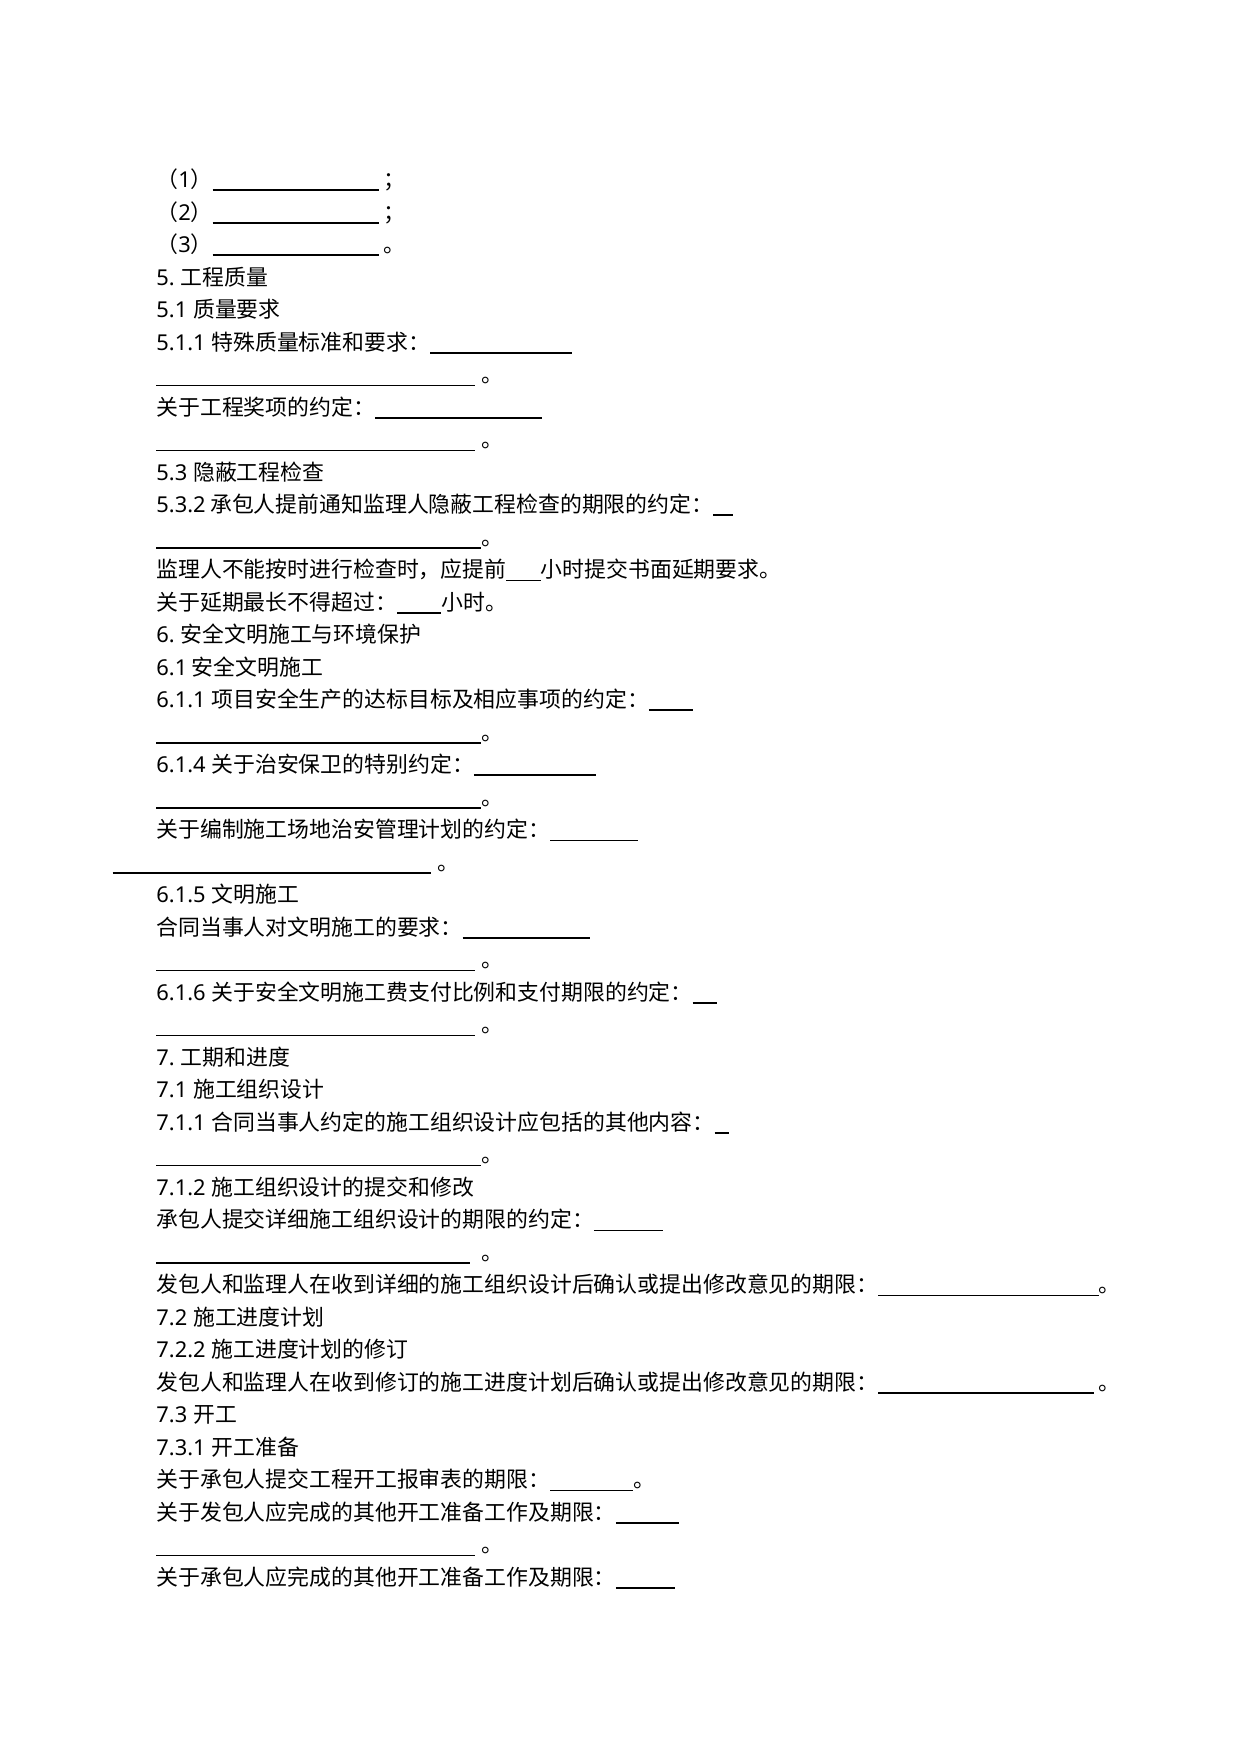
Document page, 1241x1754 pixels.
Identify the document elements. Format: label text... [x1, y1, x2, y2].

text 5.3 隐蔽工程检查 [112, 454, 1128, 487]
text （1） ； [112, 162, 1128, 194]
text 关于编制施工场地治安管理计划的约定： 。 [112, 812, 1128, 877]
text 。 [112, 1234, 1128, 1267]
text 6.1.5 文明施工 [112, 877, 1128, 909]
text 。 [112, 714, 1128, 747]
text 关于发包人应完成的其他开工准备工作及期限： [112, 1494, 1128, 1527]
text 承包人提交详细施工组织设计的期限的约定： [112, 1202, 1128, 1234]
text 6.1.4 关于治安保卫的特别约定： [112, 747, 1128, 779]
text 。 [112, 942, 1128, 974]
text 7.2.2 施工进度计划的修订 [112, 1332, 1128, 1364]
text 7. 工期和进度 [112, 1039, 1128, 1072]
text 7.1.1 合同当事人约定的施工组织设计应包括的其他内容： [112, 1104, 1128, 1137]
text 5.1.1 特殊质量标准和要求： [112, 324, 1128, 357]
text 7.1 施工组织设计 [112, 1072, 1128, 1104]
text 监理人不能按时进行检查时，应提前 小时提交书面延期要求。 [112, 552, 1128, 584]
text 。 [112, 422, 1128, 454]
text 7.1.2 施工组织设计的提交和修改 [112, 1169, 1128, 1202]
text 关于延期最长不得超过： 小时。 [112, 584, 1128, 617]
text 5. 工程质量 [112, 259, 1128, 292]
text 。 [112, 519, 1128, 552]
text 7.2 施工进度计划 [112, 1299, 1128, 1332]
text 。 [112, 1007, 1128, 1039]
text 。 [112, 1527, 1128, 1559]
text 6.1.6 关于安全文明施工费支付比例和支付期限的约定： [112, 974, 1128, 1007]
text 关于工程奖项的约定： [112, 389, 1128, 422]
text 5.1 质量要求 [112, 292, 1128, 324]
text （2） ； [112, 194, 1128, 227]
text 。 [112, 779, 1128, 812]
text 关于承包人提交工程开工报审表的期限： 。 [112, 1462, 1128, 1494]
text 。 [112, 357, 1128, 389]
text 。 [112, 1137, 1128, 1169]
text 6.1安全文明施工 [112, 649, 1128, 682]
text 6. 安全文明施工与环境保护 [112, 617, 1128, 649]
text 关于承包人应完成的其他开工准备工作及期限： [112, 1559, 1128, 1592]
text （3） 。 [112, 227, 1128, 259]
text 7.3.1 开工准备 [112, 1429, 1128, 1462]
text 发包人和监理人在收到详细的施工组织设计后确认或提出修改意见的期限： 。 [112, 1267, 1128, 1299]
text 5.3.2承包人提前通知监理人隐蔽工程检查的期限的约定： [112, 487, 1128, 519]
text 6.1.1 项目安全生产的达标目标及相应事项的约定： [112, 682, 1128, 714]
text 发包人和监理人在收到修订的施工进度计划后确认或提出修改意见的期限： 。 [112, 1364, 1128, 1397]
text 7.3 开工 [112, 1397, 1128, 1429]
text 合同当事人对文明施工的要求： [112, 909, 1128, 942]
